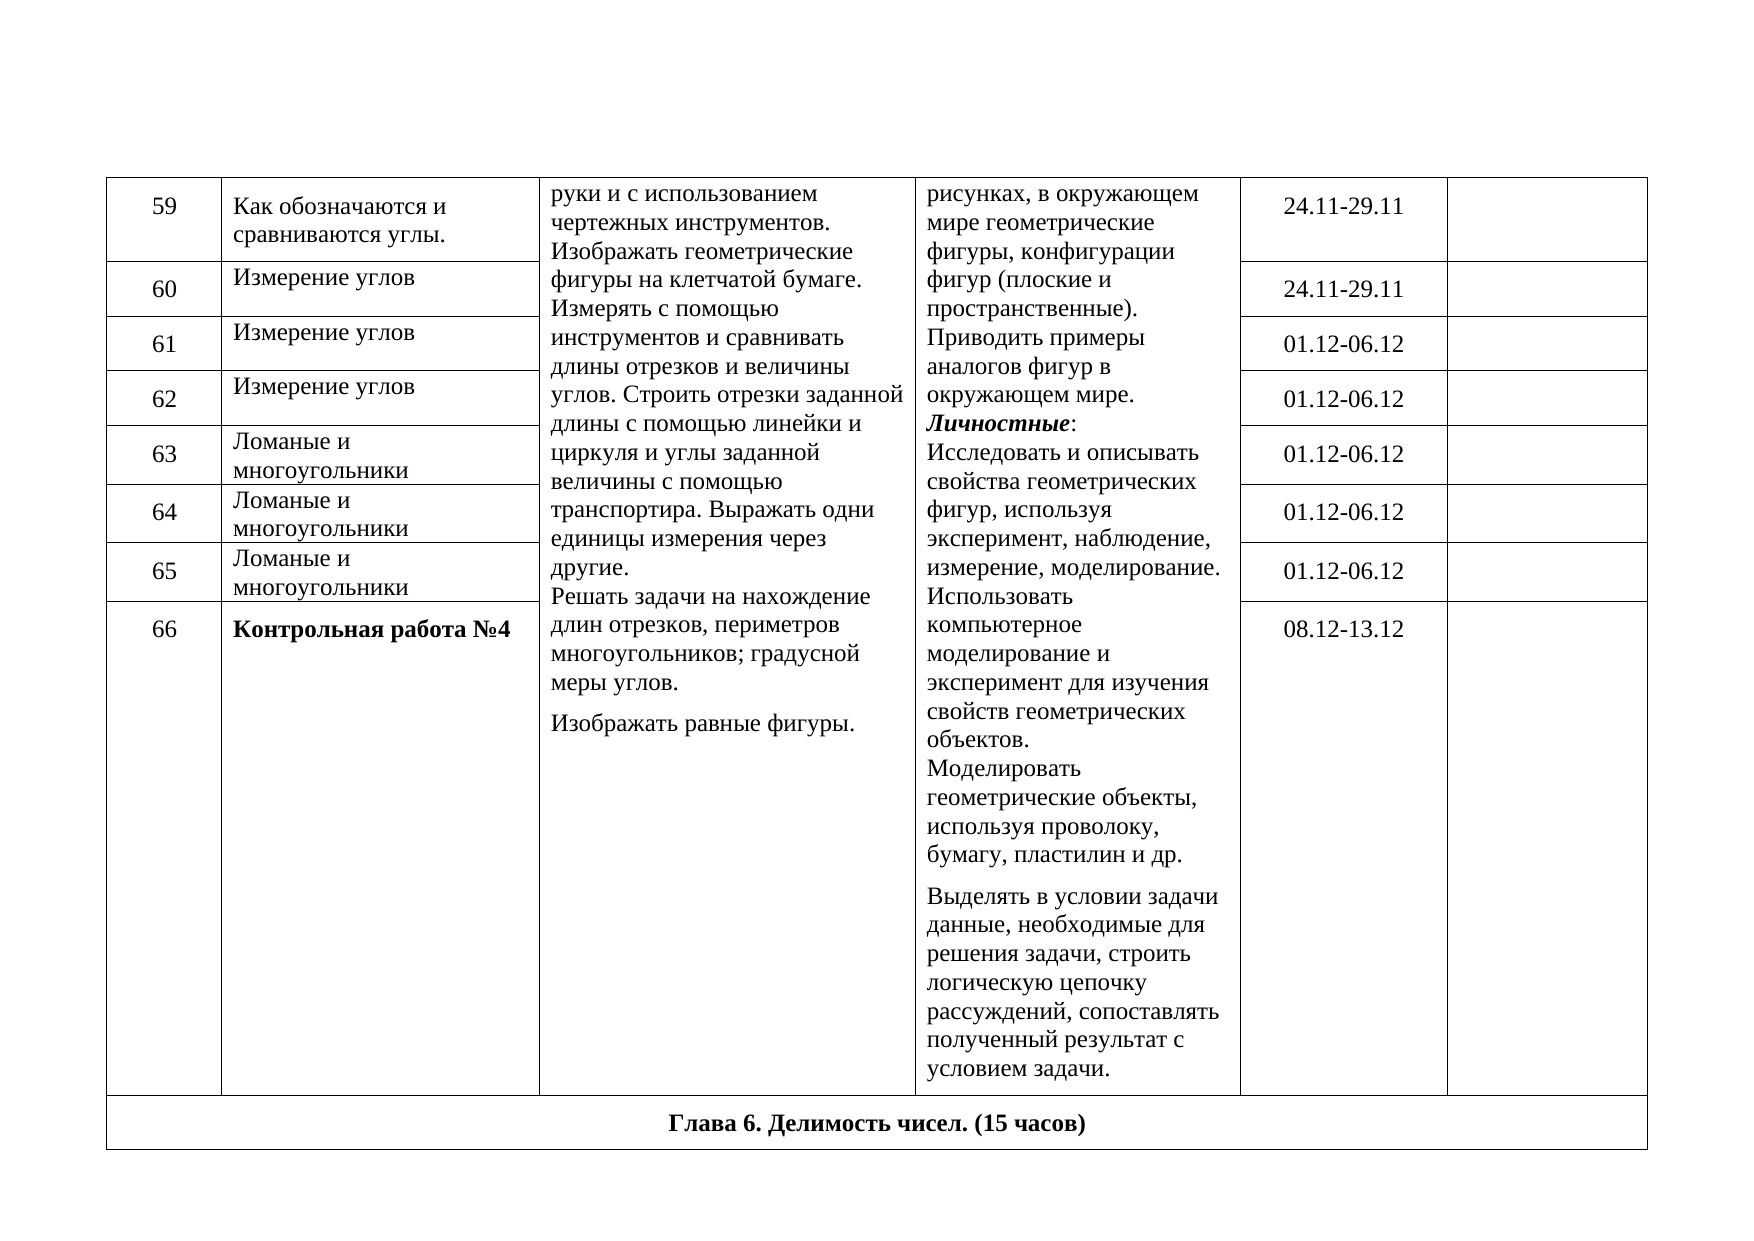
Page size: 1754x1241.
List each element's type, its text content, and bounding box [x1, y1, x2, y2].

table_cell 63 [107, 426, 221, 484]
table_cell Измерение углов [222, 371, 539, 425]
table_cell Глава 6. Делимость чисел. (15 часов) [107, 1096, 1647, 1149]
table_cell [222, 178, 539, 261]
table_cell [1448, 602, 1647, 1094]
table_cell 24.11-29.11 [1241, 178, 1447, 261]
table_cell [1448, 543, 1647, 601]
table_cell 01.12-06.12 [1241, 371, 1447, 425]
table_cell 61 [107, 317, 221, 370]
table_cell 65 [107, 543, 221, 601]
table_cell [1448, 371, 1647, 425]
table_cell 08.12-13.12 [1241, 602, 1447, 1094]
table_cell 24.11-29.11 [1241, 262, 1447, 316]
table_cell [916, 178, 1240, 1094]
table_cell Ломаные и многоугольники [222, 485, 539, 542]
table_cell 64 [107, 485, 221, 542]
table_cell Ломаные и многоугольники [222, 543, 539, 601]
table_cell Измерение углов [222, 317, 539, 370]
table_cell Ломаные и многоугольники [222, 426, 539, 484]
table_cell 60 [107, 262, 221, 316]
table_cell [1448, 262, 1647, 316]
table_cell 01.12-06.12 [1241, 426, 1447, 484]
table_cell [540, 178, 915, 1094]
table_cell 62 [107, 371, 221, 425]
table_cell 01.12-06.12 [1241, 543, 1447, 601]
table_cell 59 [107, 178, 221, 261]
table_cell 01.12-06.12 [1241, 485, 1447, 542]
table_cell [1448, 426, 1647, 484]
table_cell Контрольная работа №4 [222, 602, 539, 1094]
table_cell [1448, 485, 1647, 542]
table_cell [1448, 178, 1647, 261]
table_cell 01.12-06.12 [1241, 317, 1447, 370]
table_cell Измерение углов [222, 262, 539, 316]
table_cell 66 [107, 602, 221, 1094]
table_cell [1448, 317, 1647, 370]
